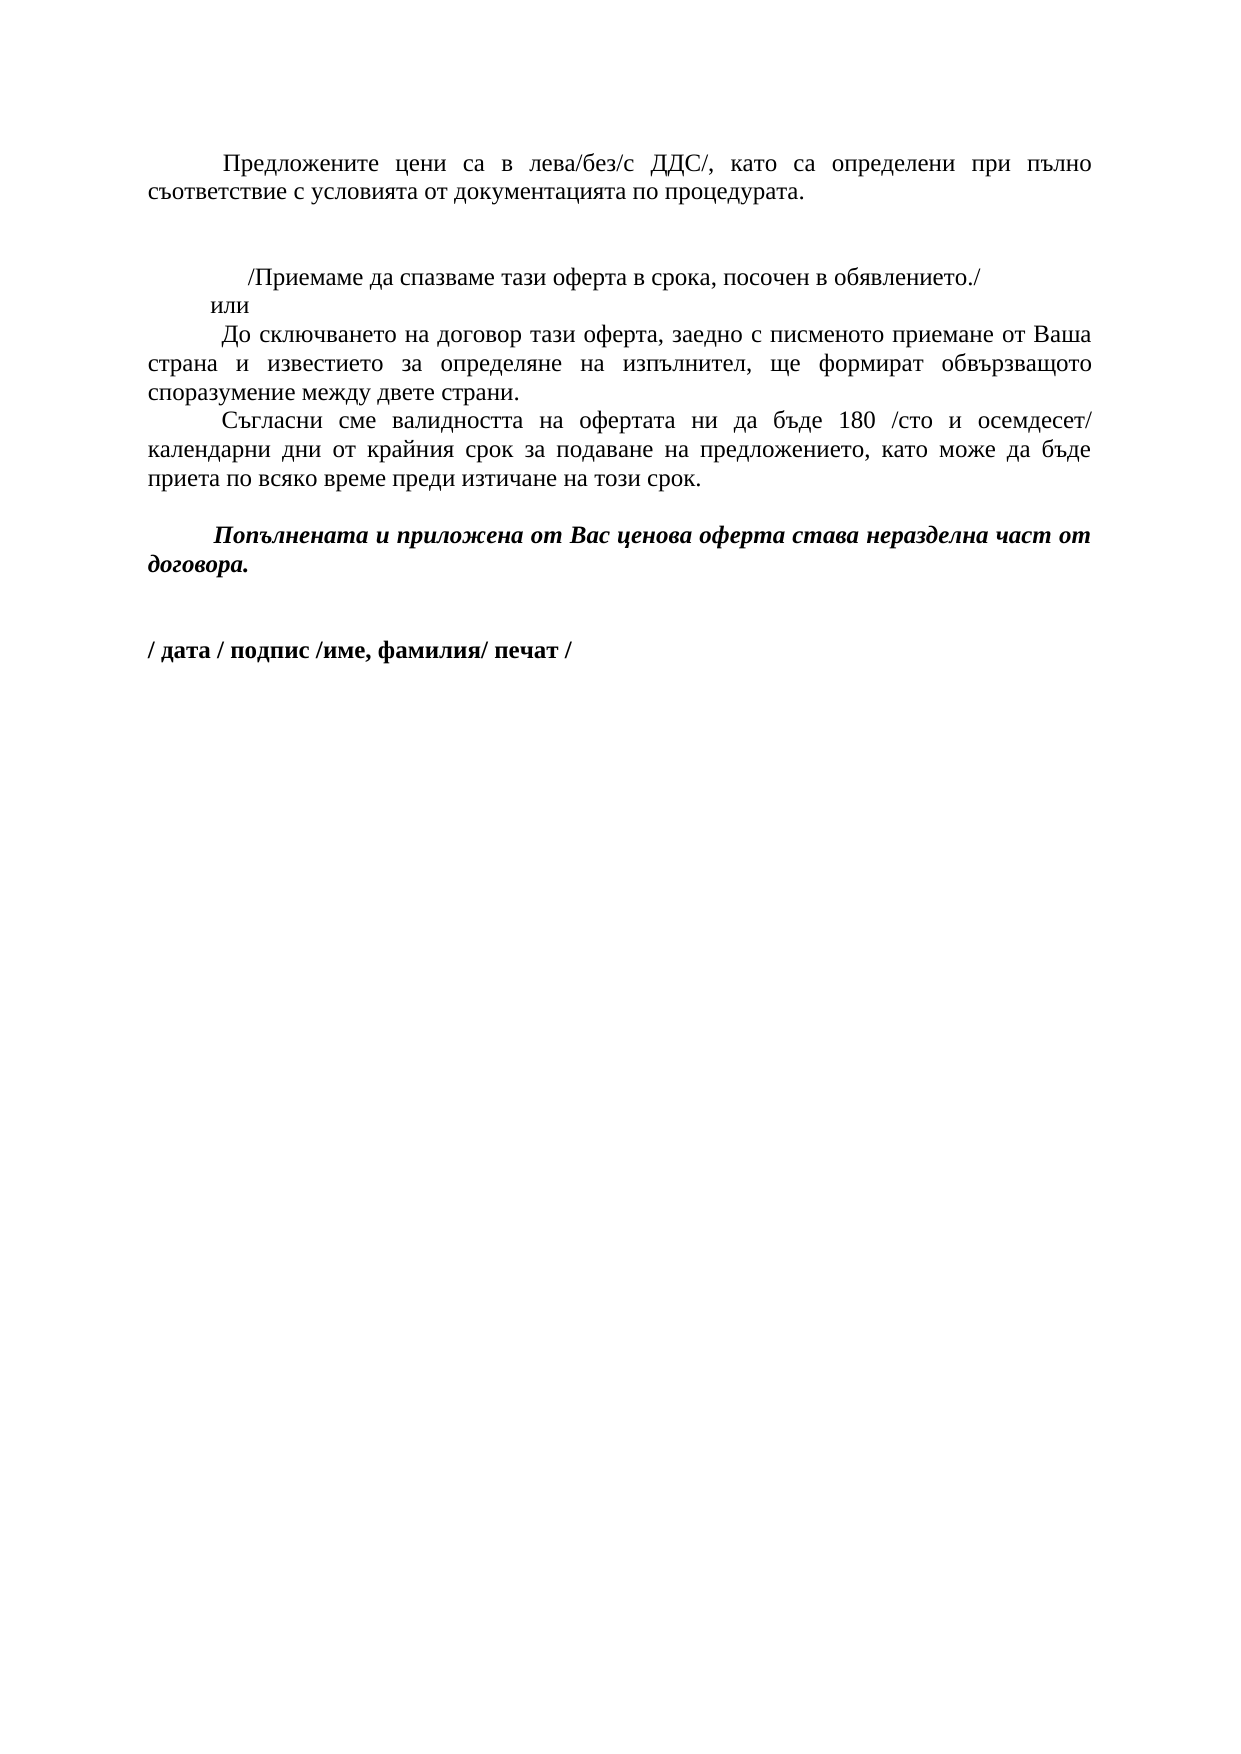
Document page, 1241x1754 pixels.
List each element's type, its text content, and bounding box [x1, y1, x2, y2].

text Съгласни сме валидността на офертата ни да бъде 180 /сто и осемдесет/ календарни дни от крайния срок за подаване на предложението, като може да бъде приета по всяко време преди изтичане на този срок. [148, 406, 1093, 492]
text или [148, 291, 1093, 319]
text Попълнената и приложена от Вас ценова оферта става неразделна част от договора. [148, 521, 1093, 578]
text До сключването на договор тази оферта, заедно с писменото приемане от Ваша страна и известието за определяне на изпълнител, ще формират обвързващото споразумение между двете страни. [148, 319, 1093, 406]
text /Приемаме да спазваме тази оферта в срока, посочен в обявлението./ [148, 262, 1093, 291]
text / дата / подпис /име, фамилия/ печат / [148, 636, 1093, 664]
text Предложените цени са в лева/без/с ДДС/, като са определени при пълно съответствие с условията от документацията по процедурата. [148, 148, 1093, 205]
